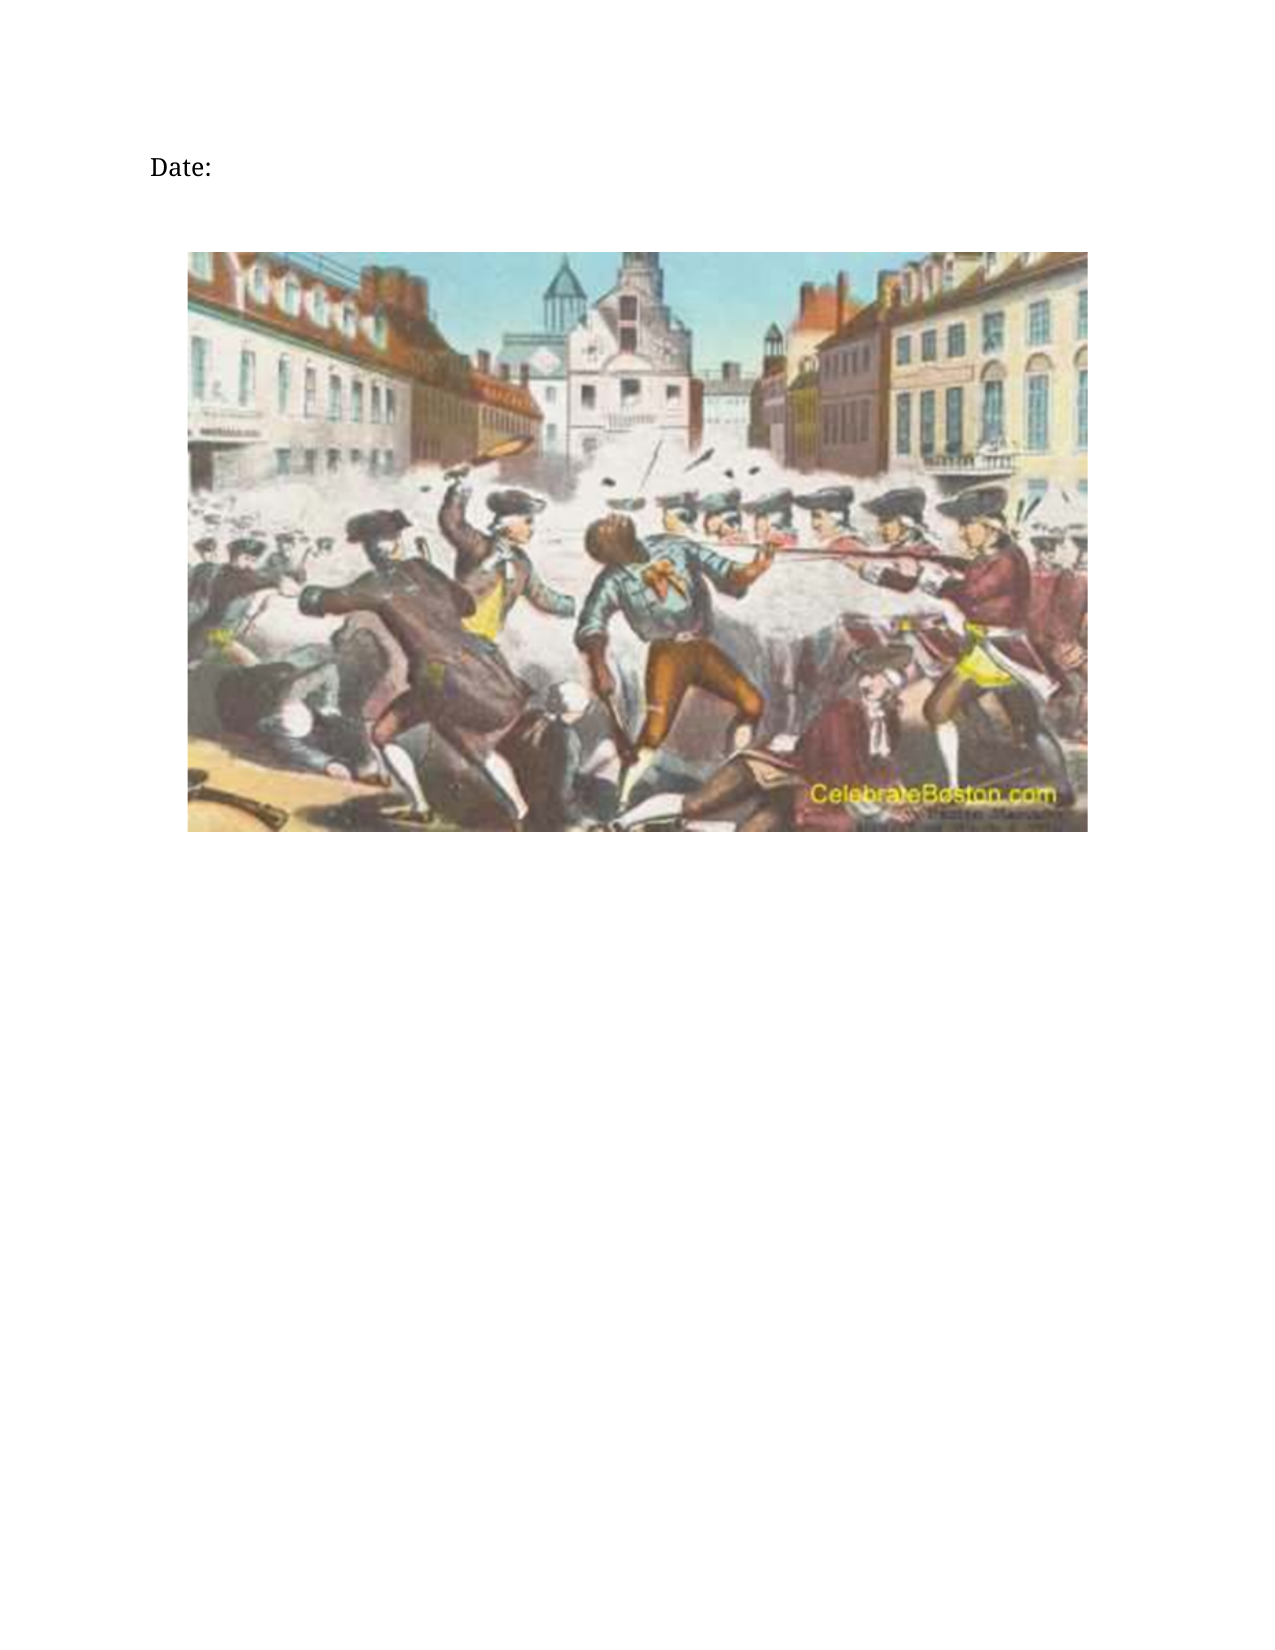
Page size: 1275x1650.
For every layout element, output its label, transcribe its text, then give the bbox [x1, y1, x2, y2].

text Date: [150, 150, 1125, 184]
picture [187, 252, 1088, 832]
